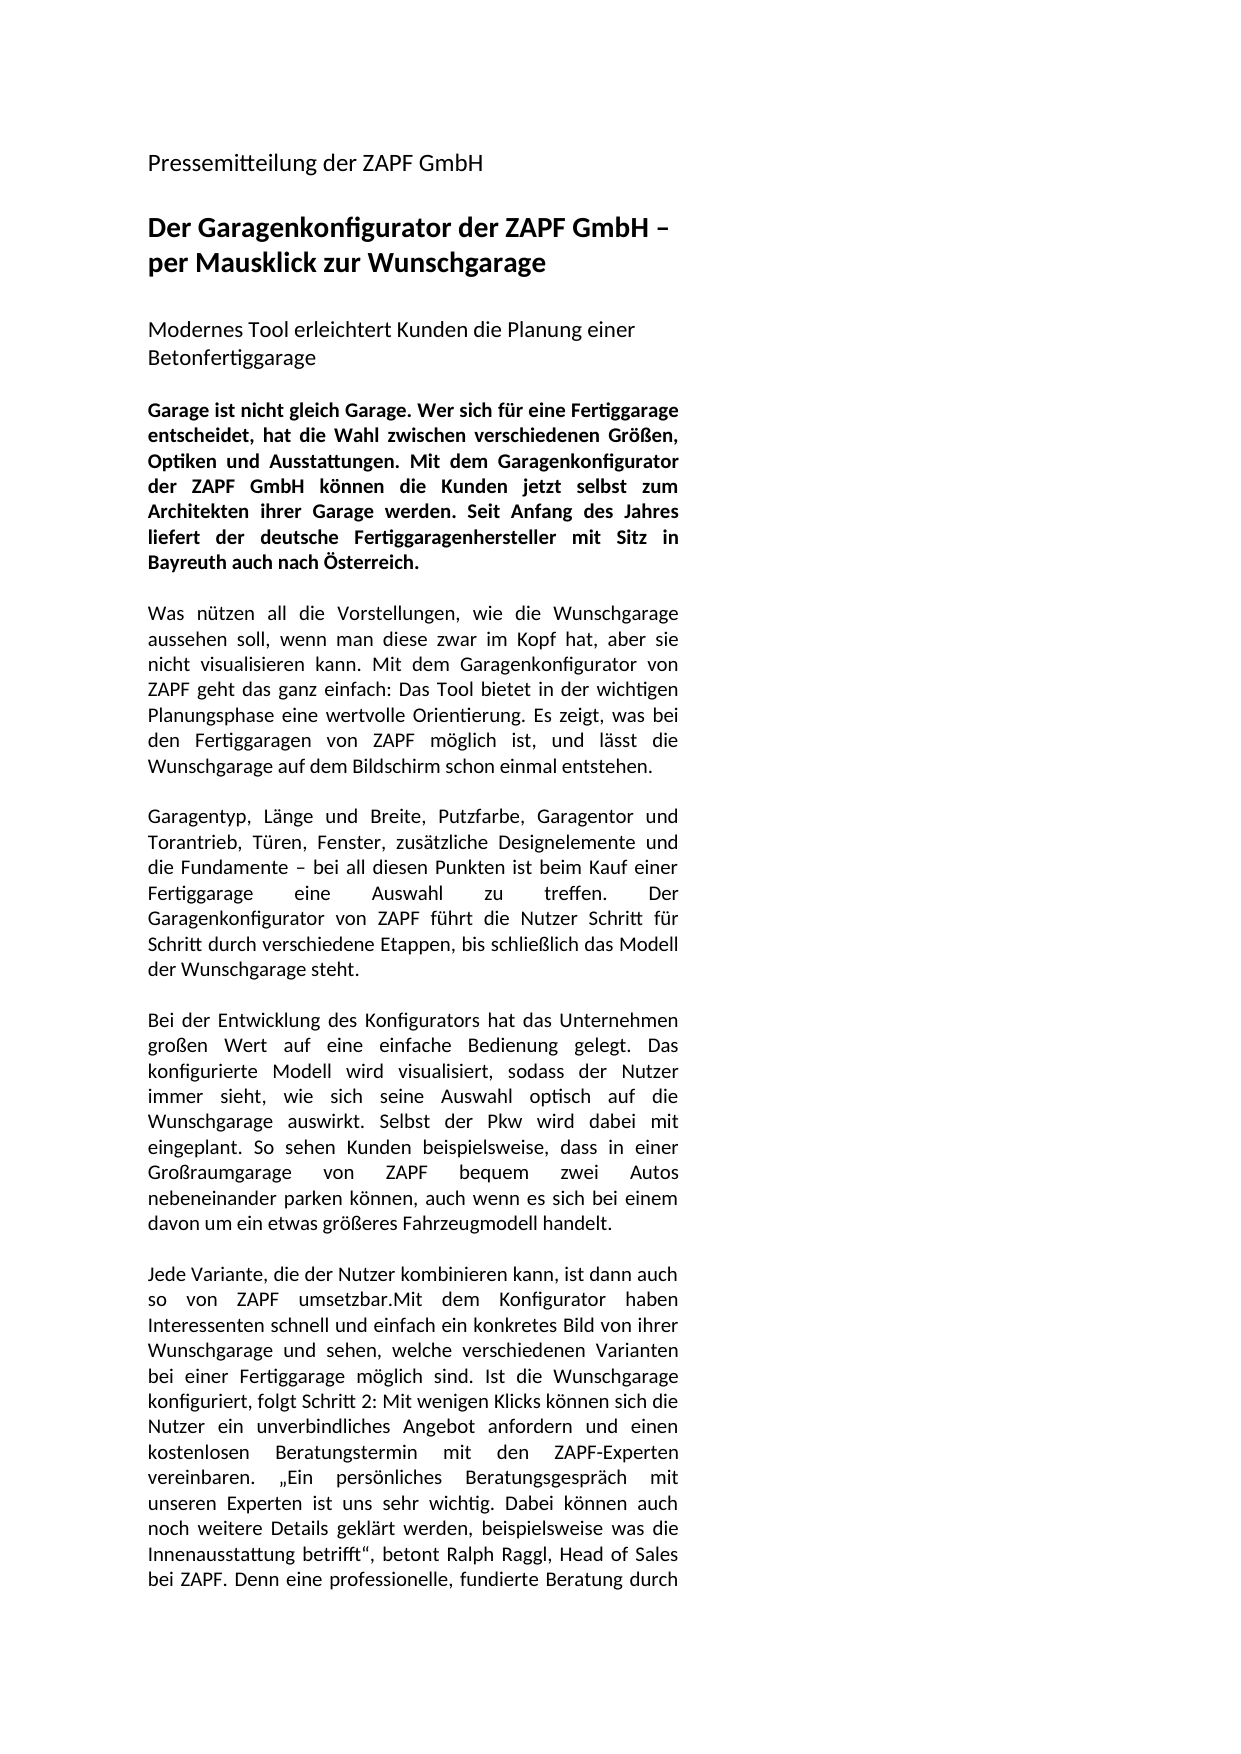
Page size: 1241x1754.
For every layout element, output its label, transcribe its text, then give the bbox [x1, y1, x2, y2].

text Bei der Entwicklung des Konfigurators hat das Unternehmen großen Wert auf eine einfache Bedienung gelegt. Das konfigurierte Modell wird visualisiert, sodass der Nutzer immer sieht, wie sich seine Auswahl optisch auf die Wunschgarage auswirkt. Selbst der Pkw wird dabei mit eingeplant. So sehen Kunden beispielsweise, dass in einer Großraumgarage von ZAPF bequem zwei Autos nebeneinander parken können, auch wenn es sich bei einem davon um ein etwas größeres Fahrzeugmodell handelt. [148, 1007, 679, 1236]
text Modernes Tool erleichtert Kunden die Planung einer Betonfertiggarage [148, 316, 679, 372]
text Was nützen all die Vorstellungen, wie die Wunschgarage aussehen soll, wenn man diese zwar im Kopf hat, aber sie nicht visualisieren kann. Mit dem Garagenkonfigurator von ZAPF geht das ganz einfach: Das Tool bietet in der wichtigen Planungsphase eine wertvolle Orientierung. Es zeigt, was bei den Fertiggaragen von ZAPF möglich ist, und lässt die Wunschgarage auf dem Bildschirm schon einmal entstehen. [148, 600, 679, 778]
text Pressemitteilung der ZAPF GmbH [148, 148, 679, 178]
text Der Garagenkonfigurator der ZAPF GmbH – per Mausklick zur Wunschgarage [148, 209, 679, 280]
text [148, 1261, 679, 1592]
text Garage ist nicht gleich Garage. Wer sich für eine Fertiggarage entscheidet, hat die Wahl zwischen verschiedenen Größen, Optiken und Ausstattungen. Mit dem Garagenkonfigurator der ZAPF GmbH können die Kunden jetzt selbst zum Architekten ihrer Garage werden. Seit Anfang des Jahres liefert der deutsche Fertiggaragenhersteller mit Sitz in Bayreuth auch nach Österreich. [148, 397, 679, 575]
text Garagentyp, Länge und Breite, Putzfarbe, Garagentor und Torantrieb, Türen, Fenster, zusätzliche Designelemente und die Fundamente – bei all diesen Punkten ist beim Kauf einer Fertiggarage eine Auswahl zu treffen. Der Garagenkonfigurator von ZAPF führt die Nutzer Schritt für Schritt durch verschiedene Etappen, bis schließlich das Modell der Wunschgarage steht. [148, 804, 679, 982]
